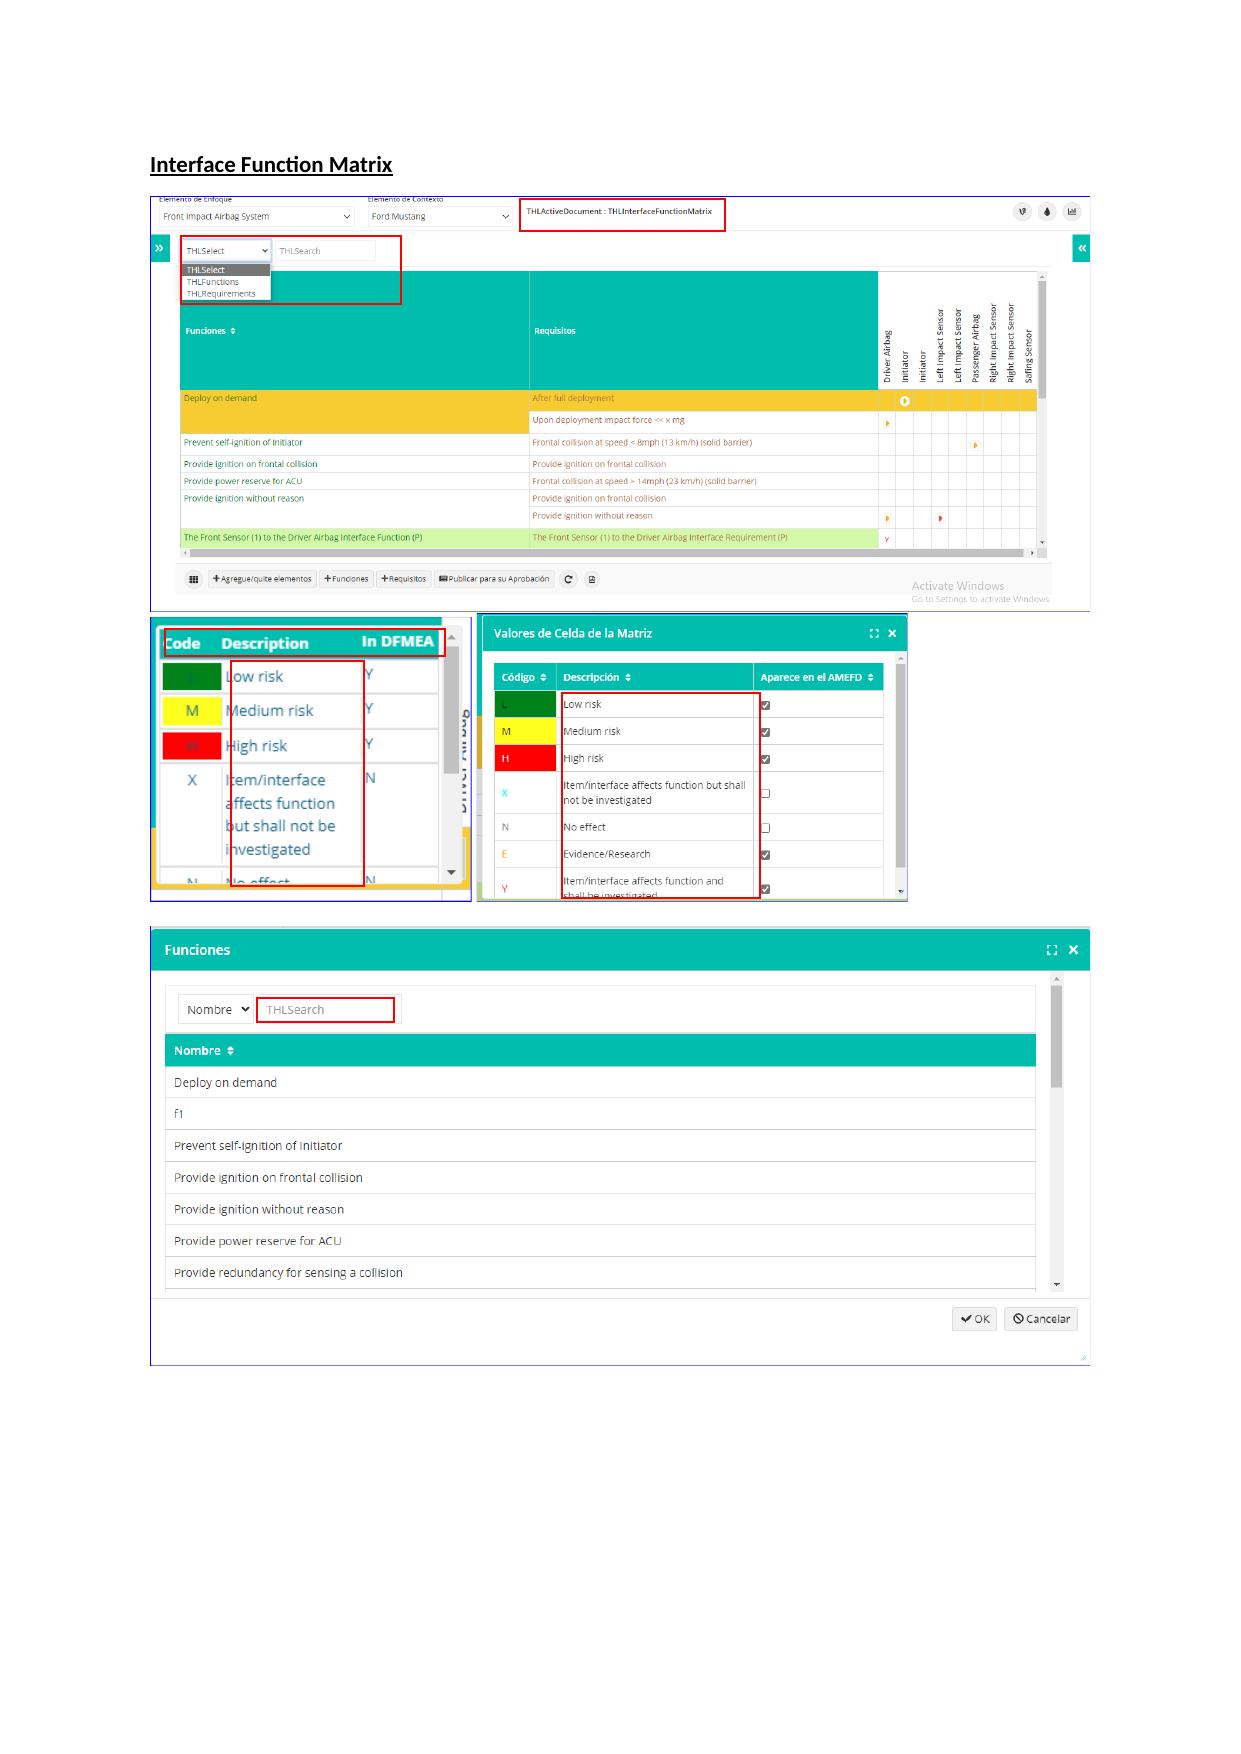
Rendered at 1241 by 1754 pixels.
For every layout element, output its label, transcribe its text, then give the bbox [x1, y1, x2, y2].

picture [150, 617, 472, 902]
picture [150, 926, 1091, 1366]
picture [150, 196, 1091, 612]
picture [476, 613, 908, 902]
text Interface Function Matrix [150, 150, 1090, 178]
